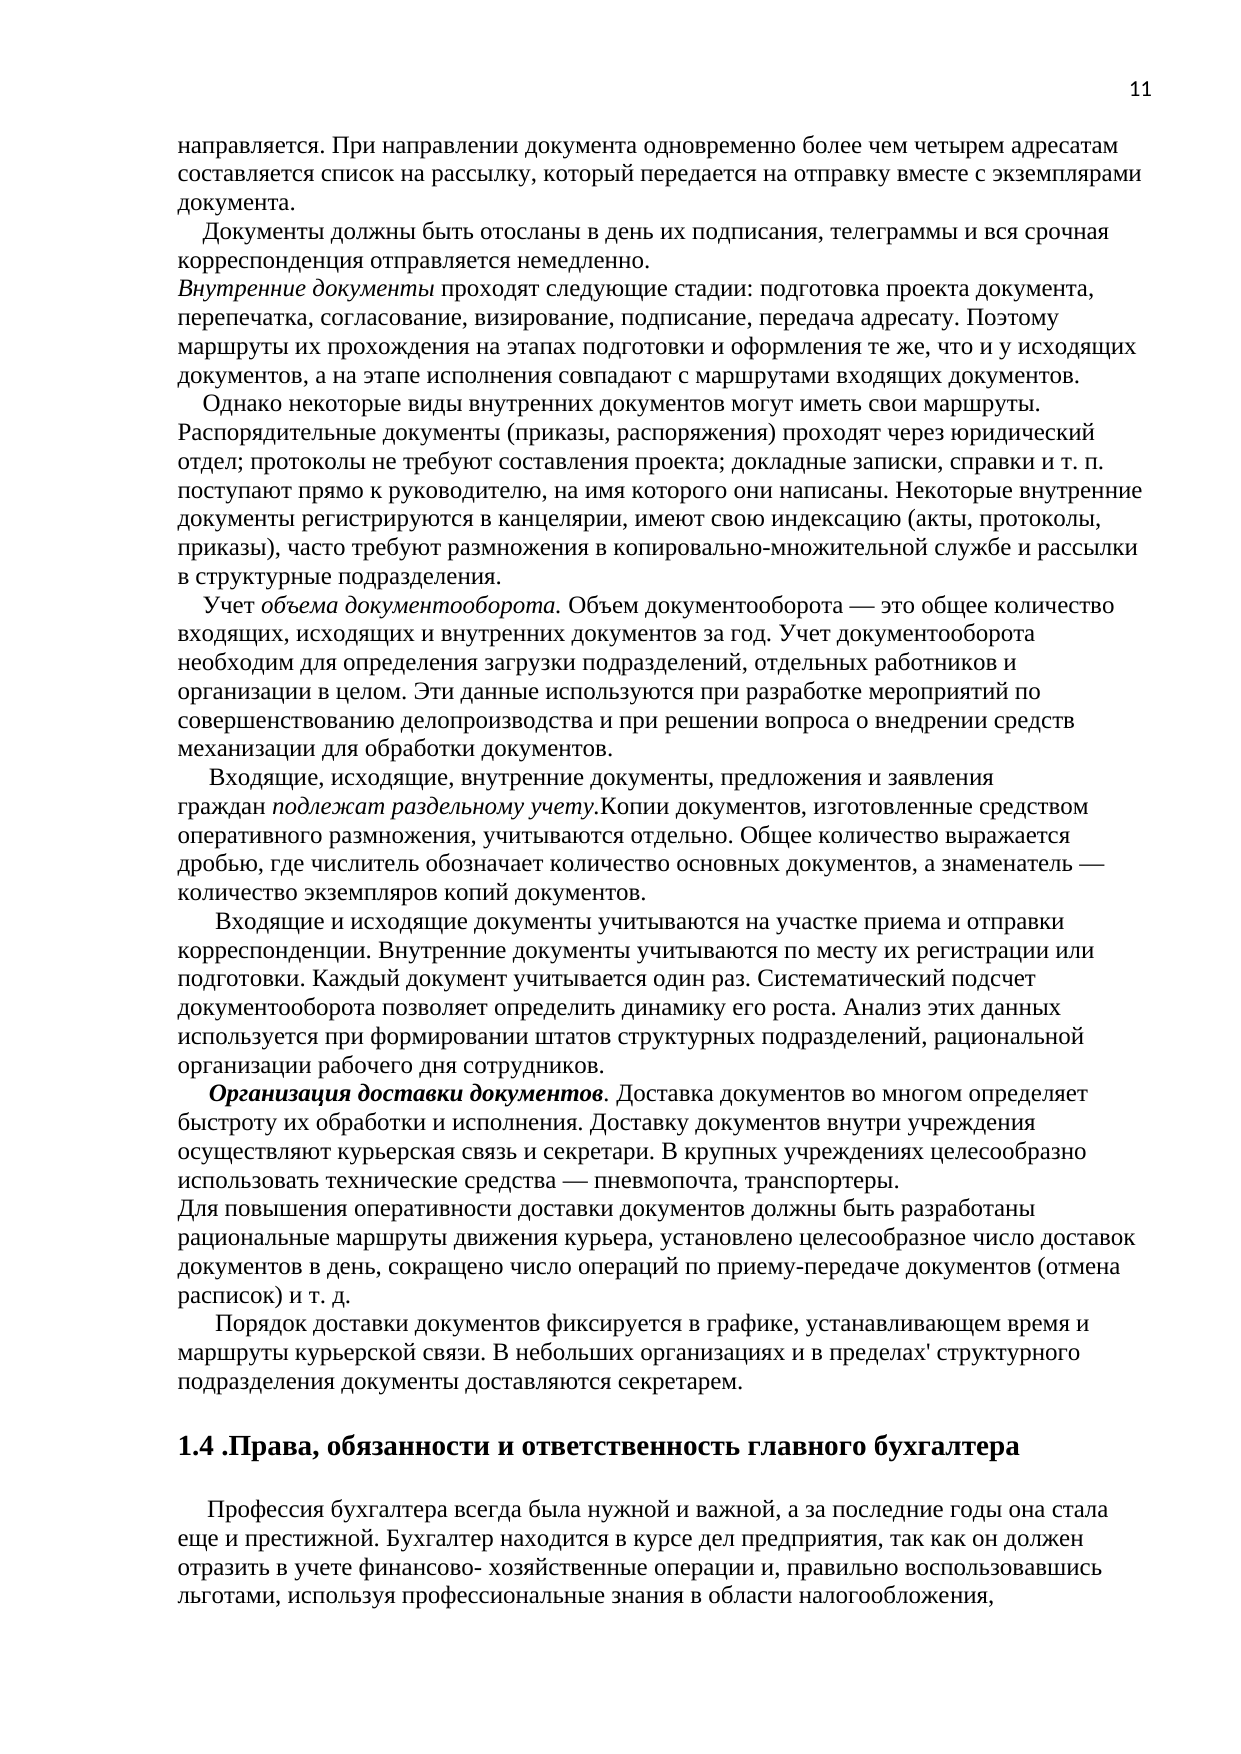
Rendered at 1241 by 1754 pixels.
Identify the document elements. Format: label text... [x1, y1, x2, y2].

text Входящие, исходящие, внутренние документы, предложения и заявления граждан подлежат раздельному учету.Копии документов, изготовленные средством оперативного размножения, учитываются отдельно. Общее количество выражается дробью, где числитель обозначает количество основных документов, а знаменатель — количество экземпляров копий документов. [177, 762, 1152, 906]
text Документы должны быть отосланы в день их подписания, телеграммы и вся срочная корреспонденция отправляется немедленно. [177, 216, 1152, 273]
text Входящие и исходящие документы учитываются на участке приема и отправки корреспонденции. Внутренние документы учитываются по месту их регистрации или подготовки. Каждый документ учитывается один раз. Систематический подсчет документооборота позволяет определить динамику его роста. Анализ этих данных используется при формировании штатов структурных подразделений, рациональной организации рабочего дня сотрудников. [177, 906, 1152, 1078]
text Организация доставки документов. Доставка документов во многом определяет быстроту их обработки и исполнения. Доставку документов внутри учреждения осуществляют курьерская связь и секретари. В крупных учреждениях целесообразно использовать технические средства — пневмопочта, транспортеры. [177, 1078, 1152, 1193]
text Порядок доставки документов фиксируется в графике, устанавливающем время и маршруты курьерской связи. В небольших организациях и в пределах' структурного подразделения документы доставляются секретарем. [177, 1308, 1152, 1395]
text Внутренние документы проходят следующие стадии: подготовка проекта документа, перепечатка, согласование, визирование, подписание, передача адресату. Поэтому маршруты их прохождения на этапах подготовки и оформления те же, что и у исходящих документов, а на этапе исполнения совпадают с маршрутами входящих документов. [177, 273, 1152, 388]
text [177, 130, 1152, 216]
text Однако некоторые виды внутренних документов могут иметь свои маршруты. Распорядительные документы (приказы, распоряжения) проходят через юридический отдел; протоколы не требуют составления проекта; докладные записки, справки и т. п. поступают прямо к руководителю, на имя которого они написаны. Некоторые внутренние документы регистрируются в канцелярии, имеют свою индексацию (акты, протоколы, приказы), часто требуют размножения в копировально-множительной службе и рассылки в структурные подразделения. [177, 388, 1152, 590]
text Для повышения оперативности доставки документов должны быть разработаны рациональные маршруты движения курьера, установлено целесообразное число доставок документов в день, сокращено число операций по приему-передаче документов (отмена расписок) и т. д. [177, 1193, 1152, 1308]
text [177, 1494, 1152, 1609]
text Учет объема документооборота. Объем документооборота — это общее количество входящих, исходящих и внутренних документов за год. Учет документооборота необходим для определения загрузки подразделений, отдельных работников и организации в целом. Эти данные используются при разработке мероприятий по совершенствованию делопроизводства и при решении вопроса о внедрении средств механизации для обработки документов. [177, 590, 1152, 762]
text 1.4 .Права, обязанности и ответственность главного бухгалтера [177, 1428, 1152, 1462]
